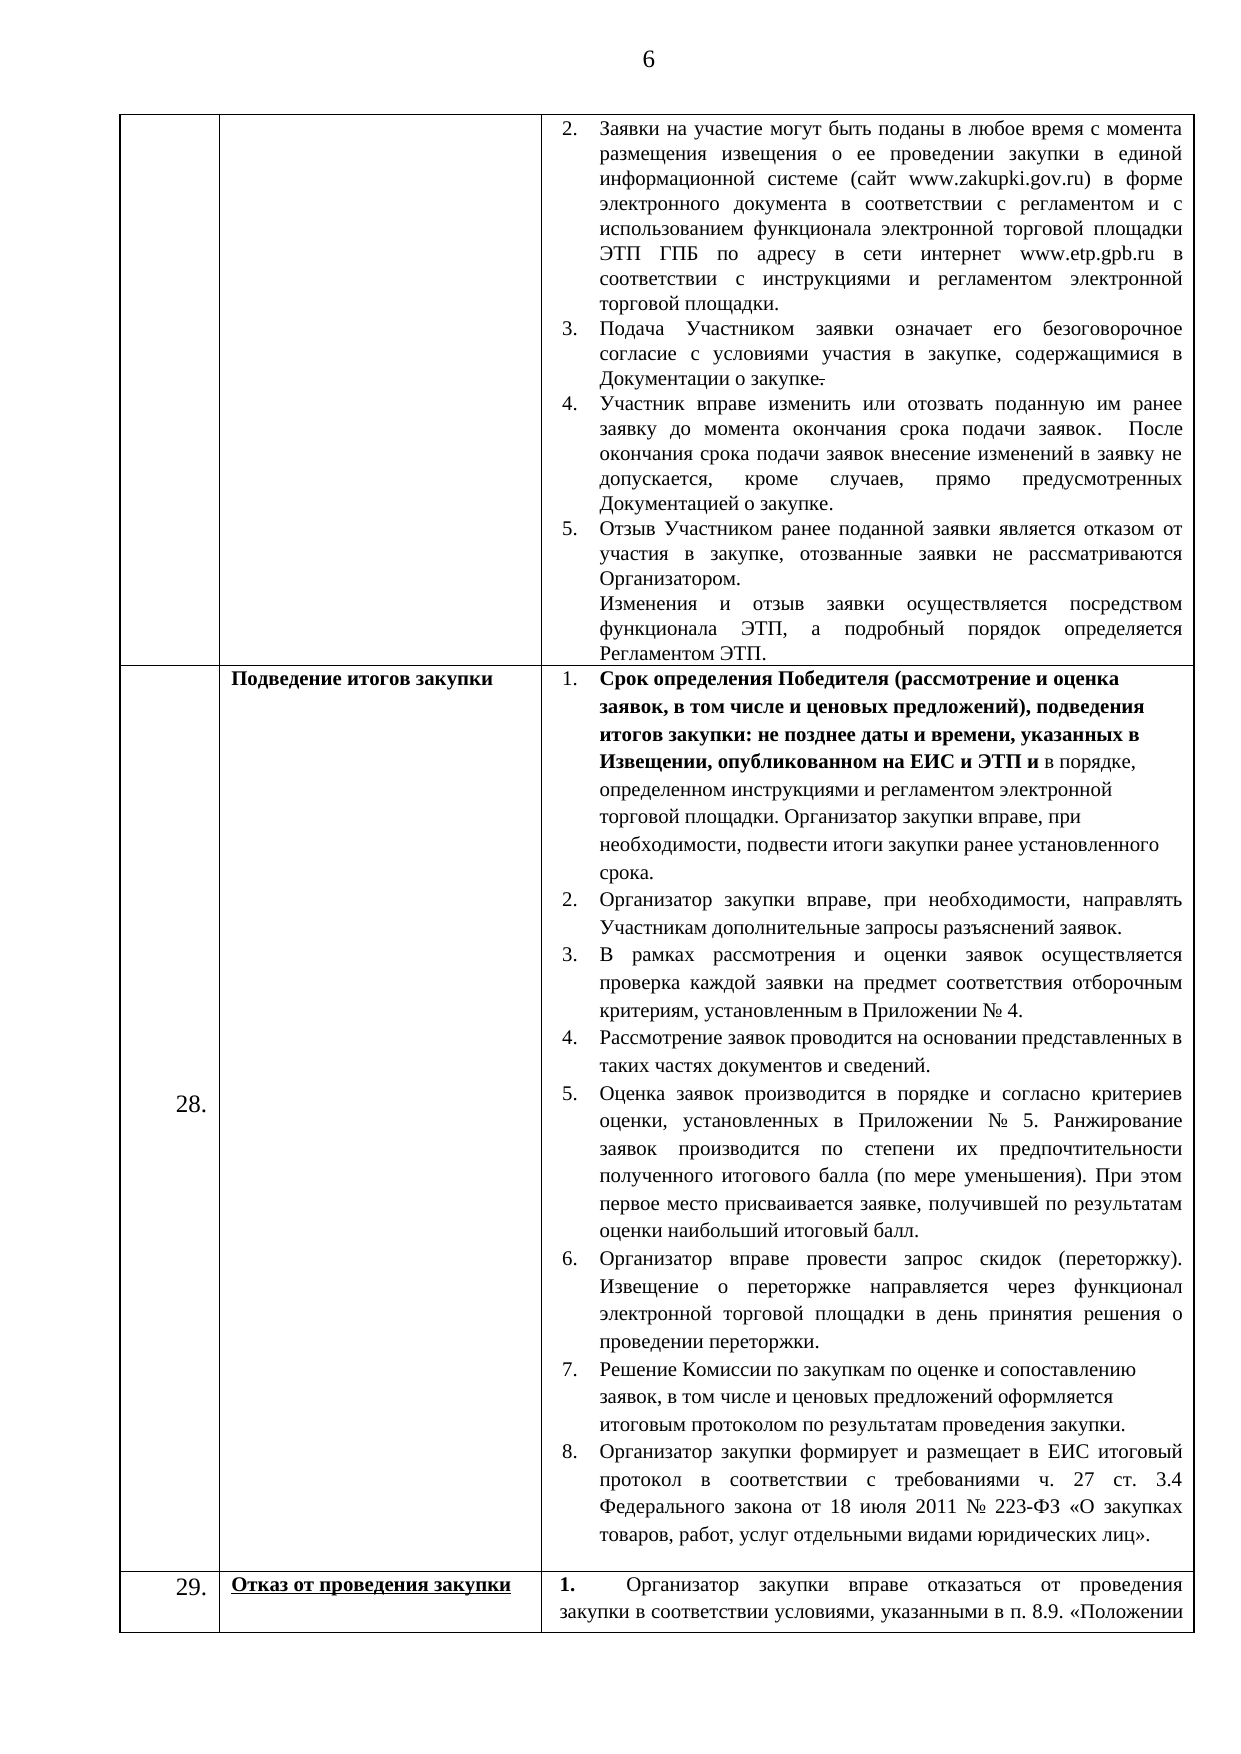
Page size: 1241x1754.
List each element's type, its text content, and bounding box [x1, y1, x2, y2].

table_cell Срок определения Победителя (рассмотрение и оценка заявок, в том числе и ценовых предложений), подведения итогов закупки: не позднее даты и времени, указанных в Извещении, опубликованном на ЕИС и ЭТП и в порядке, определенном инструкциями и регламентом электронной торговой площадки. Организатор закупки вправе, при необходимости, подвести итоги закупки ранее установленного срока. Организатор закупки вправе, при необходимости, направлять Участникам дополнительные запросы разъяснений заявок. В рамках рассмотрения и оценки заявок осуществляется проверка каждой заявки на предмет соответствия отборочным критериям, установленным в Приложении № 4. Рассмотрение заявок проводится на основании представленных в таких частях документов и сведений. Оценка заявок производится в порядке и согласно критериев оценки, установленных в Приложении № 5. Ранжирование заявок производится по степени их предпочтительности полученного итогового балла (по мере уменьшения). При этом первое место присваивается заявке, получившей по результатам оценки наибольший итоговый балл. Организатор вправе провести запрос скидок (переторжку). Извещение о переторжке направляется через функционал электронной торговой площадки в день принятия решения о проведении переторжки. Решение Комиссии по закупкам по оценке и сопоставлению заявок, в том числе и ценовых предложений оформляется итоговым протоколом по результатам проведения закупки. Организатор закупки формирует и размещает в ЕИС итоговый протокол в соответствии с требованиями ч. 27 ст. 3.4 Федерального закона от 18 июля 2011 № 223-ФЗ «О закупках товаров, работ, услуг отдельными видами юридических лиц». [542, 666, 1193, 1571]
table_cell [542, 1572, 1193, 1632]
table_cell Подведение итогов закупки [220, 666, 541, 1571]
table_cell [121, 1572, 219, 1632]
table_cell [220, 1572, 541, 1632]
table_cell [121, 115, 219, 665]
table_cell [121, 666, 219, 1571]
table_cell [542, 115, 1193, 665]
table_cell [220, 115, 541, 665]
